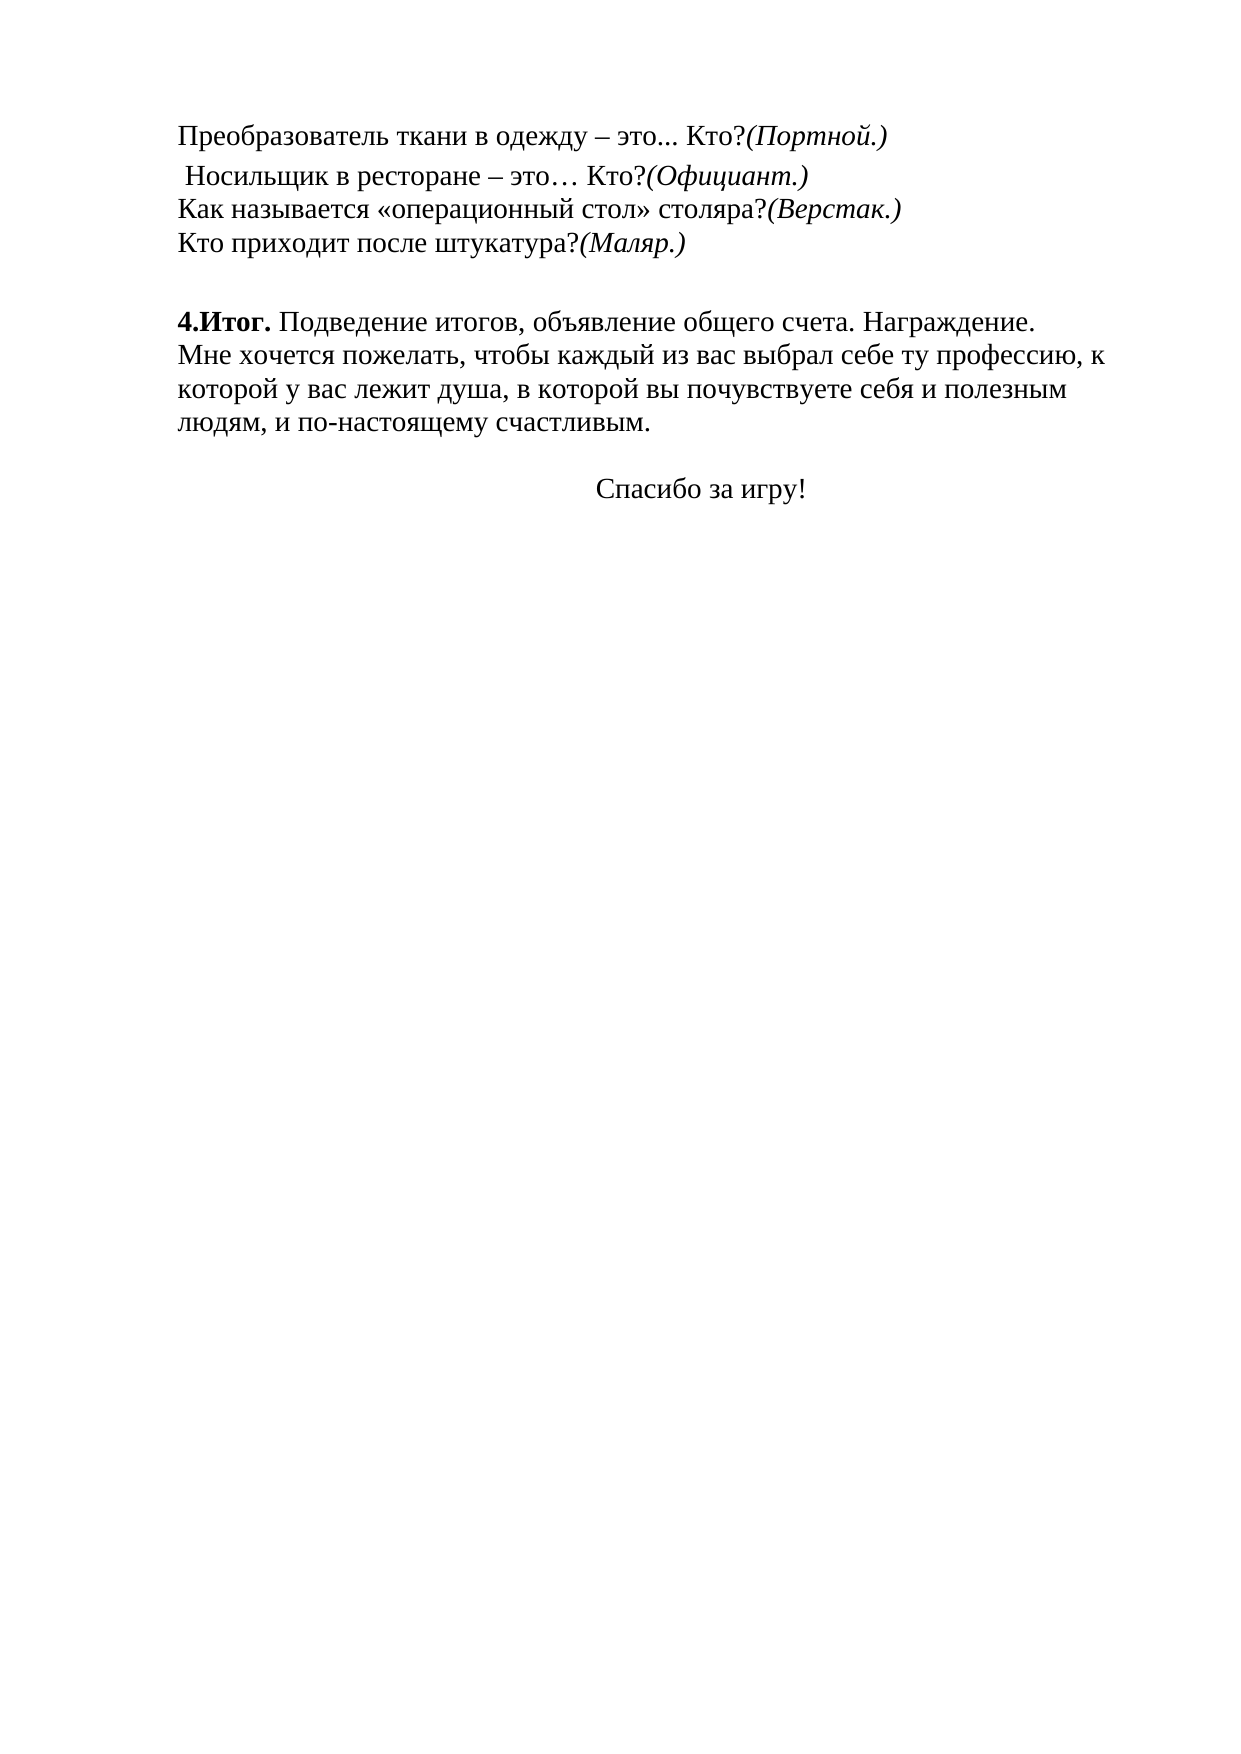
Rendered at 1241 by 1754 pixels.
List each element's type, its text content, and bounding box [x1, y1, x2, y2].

text Носильщик в ресторане – это… Кто?(Официант.) Как называется «операционный стол» столяра?(Верстак.) Кто приходит после штукатура?(Маляр.) [177, 158, 1137, 258]
text Преобразователь ткани в одежду – это... Кто?(Портной.) [177, 118, 1137, 152]
text 4.Итог. Подведение итогов, объявление общего счета. Награждение. Мне хочется пожелать, чтобы каждый из вас выбрал себе ту профессию, к которой у вас лежит душа, в которой вы почувствуете себя и полезным людям, и по-настоящему счастливым. [177, 304, 1137, 438]
text Спасибо за игру! [177, 471, 1152, 505]
